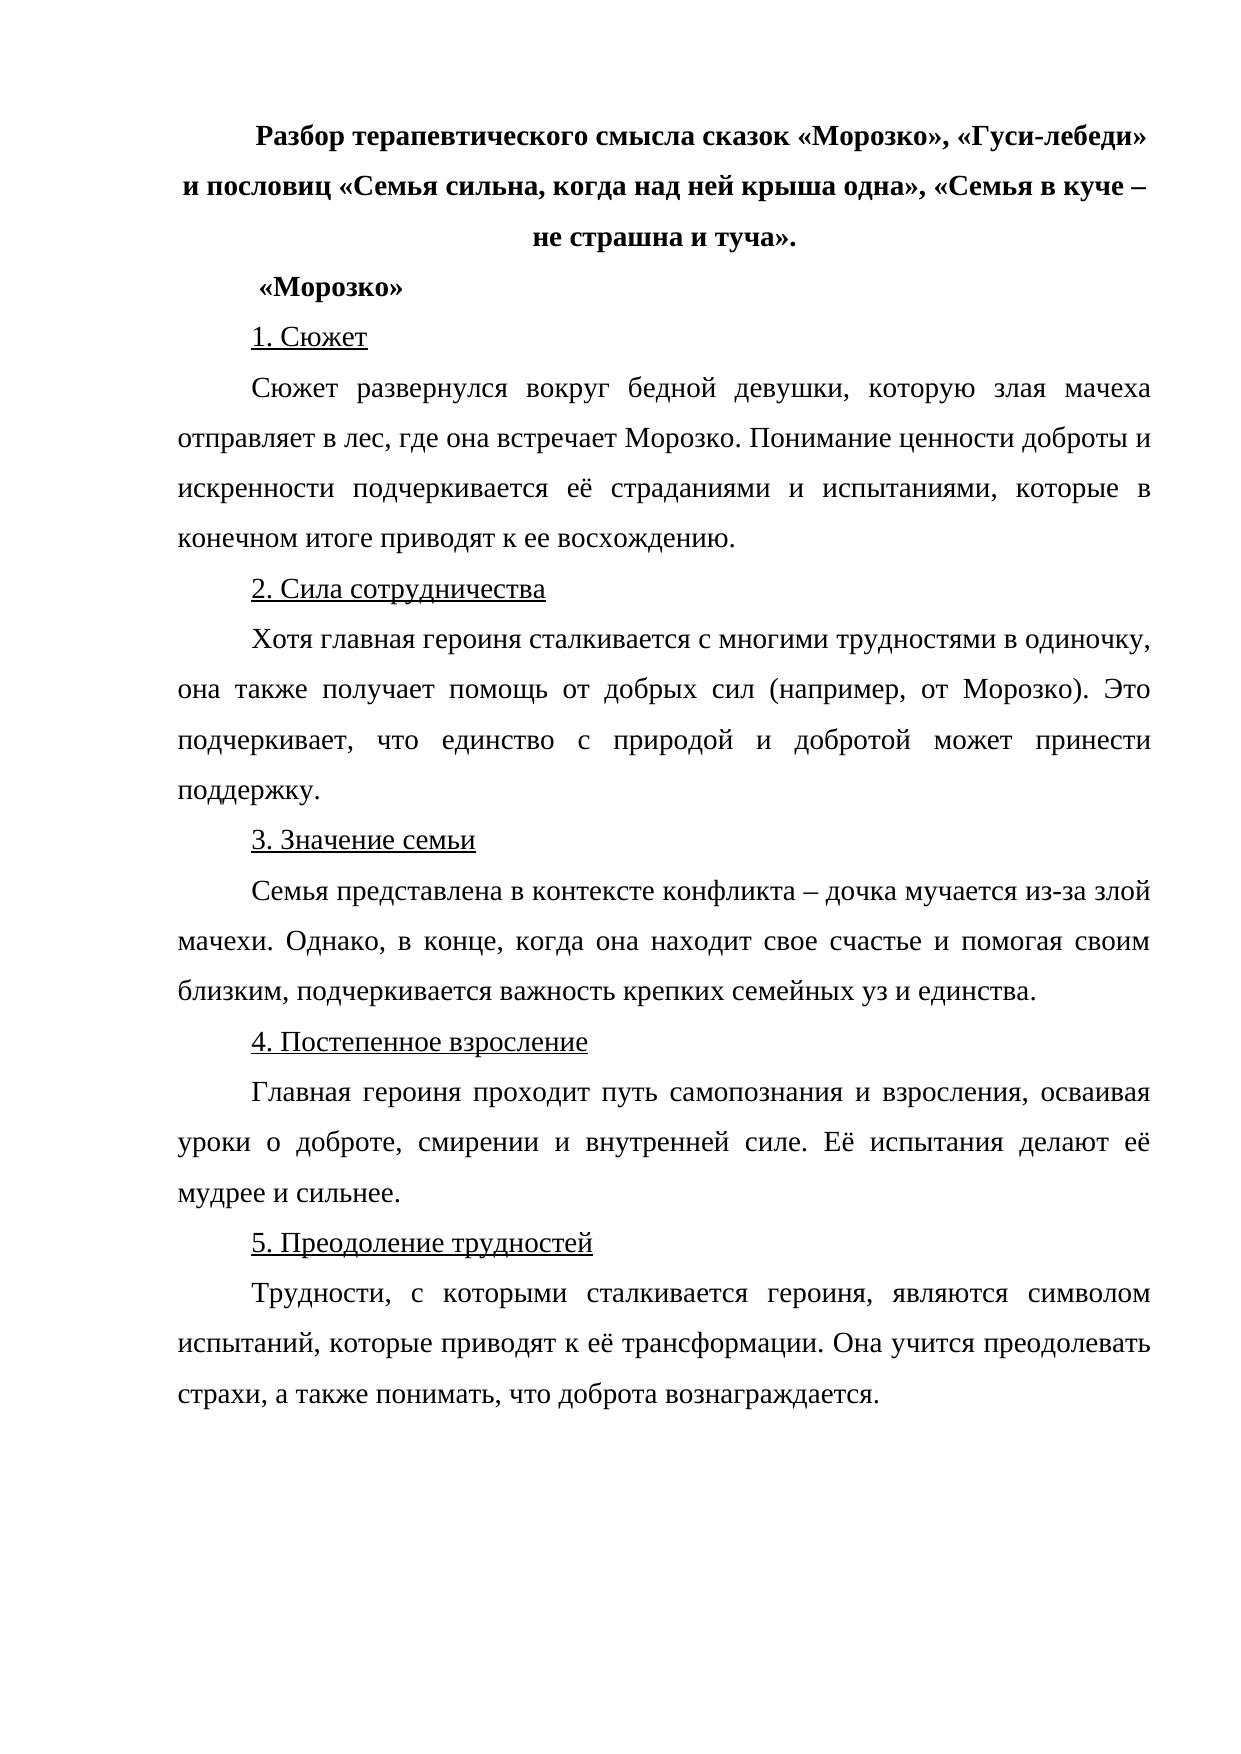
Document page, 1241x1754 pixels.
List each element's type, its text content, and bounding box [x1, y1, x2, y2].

text 3. Значение семьи [177, 822, 1152, 856]
text Хотя главная героиня сталкивается с многими трудностями в одиночку, она также получает помощь от добрых сил (например, от Морозко). Это подчеркивает, что единство с природой и добротой может принести поддержку. [177, 621, 1152, 806]
text 2. Сила сотрудничества [177, 571, 1152, 604]
text 4. Постепенное взросление [177, 1024, 1152, 1057]
text Разбор терапевтического смысла сказок «Морозко», «Гуси-лебеди» и пословиц «Семья сильна, когда над ней крыша одна», «Семья в куче – не страшна и туча». [177, 118, 1152, 252]
text 1. Сюжет [177, 319, 1152, 353]
text Семья представлена в контексте конфликта – дочка мучается из-за злой мачехи. Однако, в конце, когда она находит свое счастье и помогая своим близким, подчеркивается важность крепких семейных уз и единства. [177, 873, 1152, 1007]
text 5. Преодоление трудностей [177, 1225, 1152, 1258]
text «Морозко» [177, 269, 1152, 303]
text Сюжет развернулся вокруг бедной девушки, которую злая мачеха отправляет в лес, где она встречает Морозко. Понимание ценности доброты и искренности подчеркивается её страданиями и испытаниями, которые в конечном итоге приводят к ее восхождению. [177, 370, 1152, 554]
text Трудности, с которыми сталкивается героиня, являются символом испытаний, которые приводят к её трансформации. Она учится преодолевать страхи, а также понимать, что доброта вознаграждается. [177, 1275, 1152, 1409]
text Главная героиня проходит путь самопознания и взросления, осваивая уроки о доброте, смирении и внутренней силе. Её испытания делают её мудрее и сильнее. [177, 1074, 1152, 1208]
